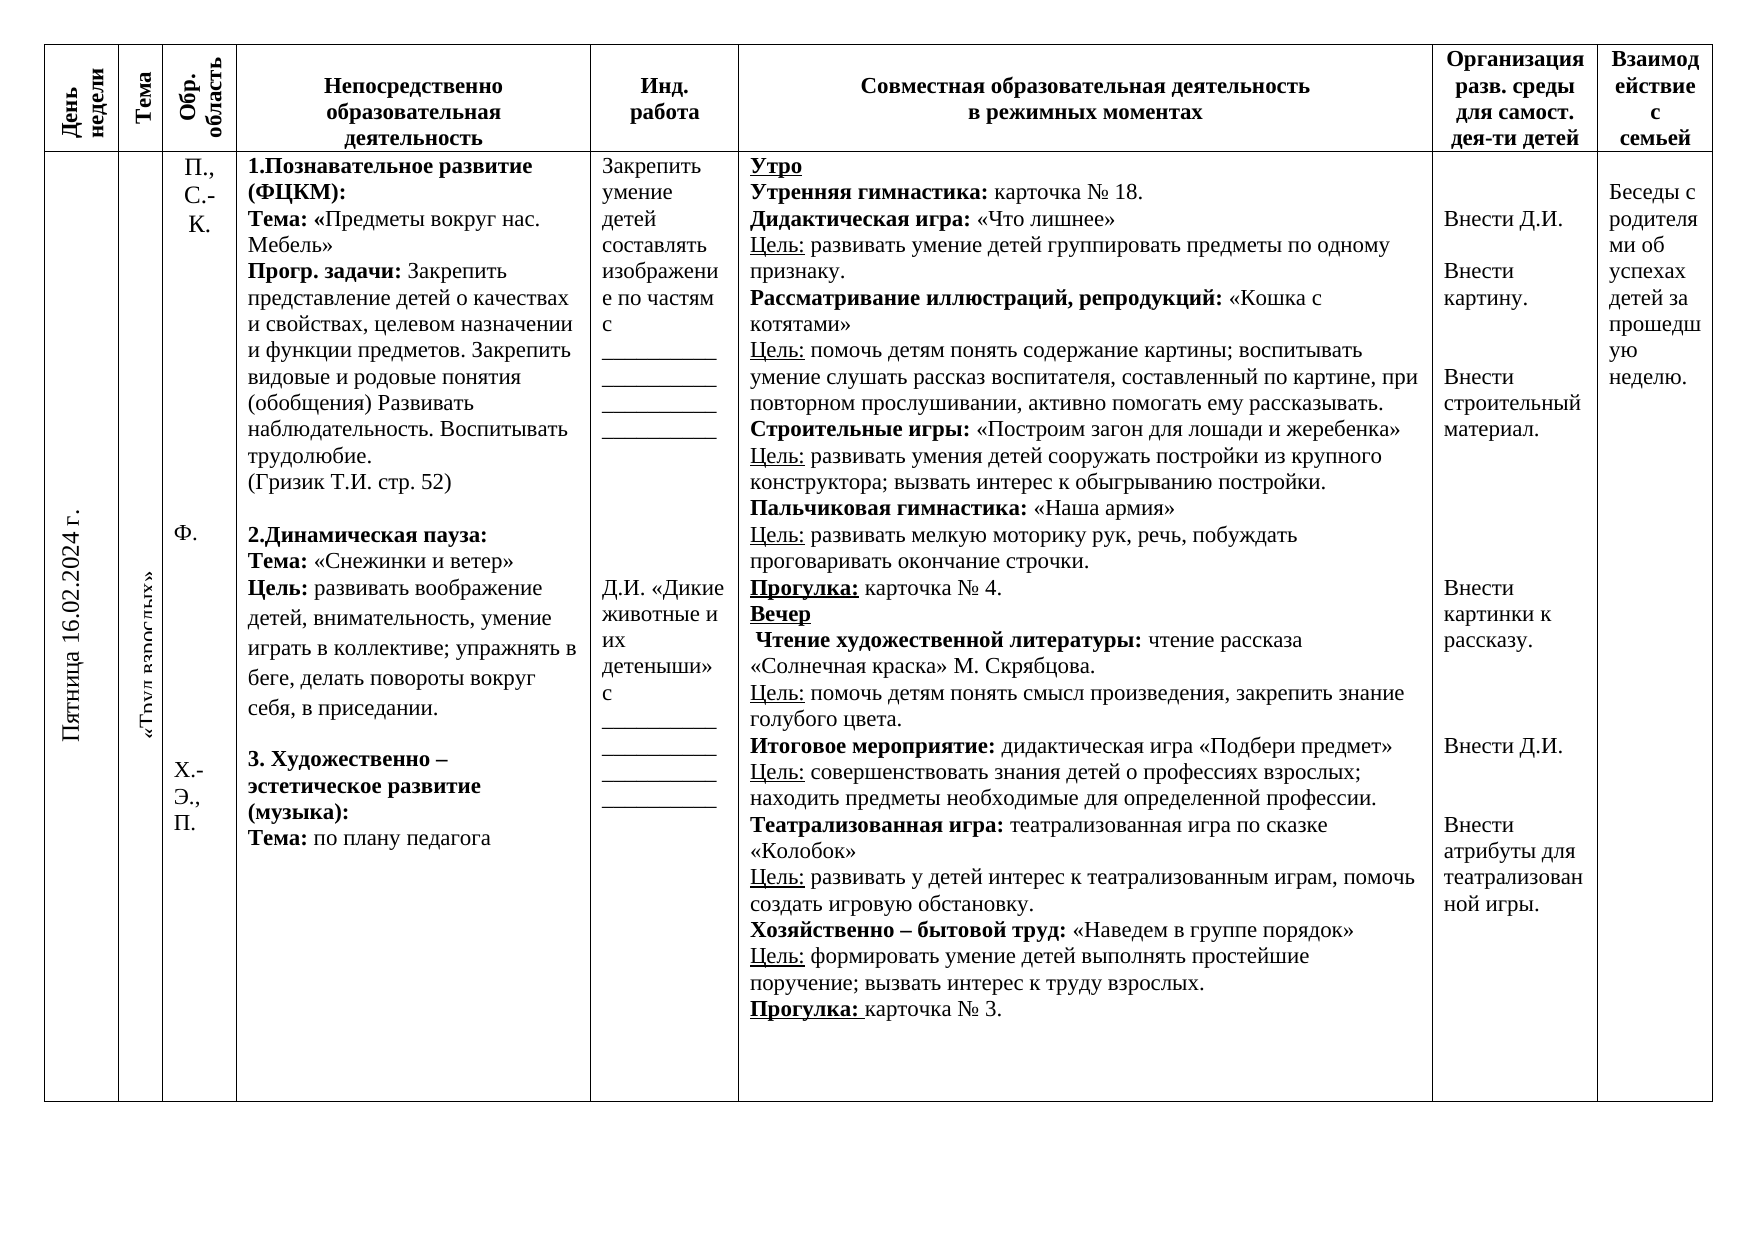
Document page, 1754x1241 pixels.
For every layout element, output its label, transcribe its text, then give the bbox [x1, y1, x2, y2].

table_cell 1.Познавательное развитие (ФЦКМ): Тема: «Предметы вокруг нас. Мебель» Прогр. задачи: Закрепить представление детей о качествах и свойствах, целевом назначении и функции предметов. Закрепить видовые и родовые понятия (обобщения) Развивать наблюдательность. Воспитывать трудолюбие. (Гризик Т.И. стр. 52) 2.Динамическая пауза: Тема: «Снежинки и ветер» Цель: развивать воображение детей, внимательность, умение играть в коллективе; упражнять в беге, делать повороты вокруг себя, в приседании. 3. Художественно – эстетическое развитие (музыка): Тема: по плану педагога [237, 152, 590, 1101]
table_cell Закрепить умение детей составлять изображение по частям с ____________________ ____________________ Д.И. «Дикие животные и их детеныши» с ________________________________________ [591, 152, 738, 1101]
table_header День недели [45, 45, 118, 151]
table_header Инд. работа [591, 45, 738, 151]
table_cell Внести Д.И. Внести картину. Внести строительный материал. Внести картинки к рассказу. Внести Д.И. Внести атрибуты для театрализованной игры. [1433, 152, 1597, 1101]
table_cell Утро Утренняя гимнастика: карточка № 18. Дидактическая игра: «Что лишнее» Цель: развивать умение детей группировать предметы по одному признаку. Рассматривание иллюстраций, репродукций: «Кошка с котятами» Цель: помочь детям понять содержание картины; воспитывать умение слушать рассказ воспитателя, составленный по картине, при повторном прослушивании, активно помогать ему рассказывать. Строительные игры: «Построим загон для лошади и жеребенка» Цель: развивать умения детей сооружать постройки из крупного конструктора; вызвать интерес к обыгрыванию постройки. Пальчиковая гимнастика: «Наша армия» Цель: развивать мелкую моторику рук, речь, побуждать проговаривать окончание строчки. Прогулка: карточка № 4. Вечер Чтение художественной литературы: чтение рассказа «Солнечная краска» М. Скрябцова. Цель: помочь детям понять смысл произведения, закрепить знание голубого цвета. Итоговое мероприятие: дидактическая игра «Подбери предмет» Цель: совершенствовать знания детей о профессиях взрослых; находить предметы необходимые для определенной профессии. Театрализованная игра: театрализованная игра по сказке «Колобок» Цель: развивать у детей интерес к театрализованным играм, помочь создать игровую обстановку. Хозяйственно – бытовой труд: «Наведем в группе порядок» Цель: формировать умение детей выполнять простейшие поручение; вызвать интерес к труду взрослых. Прогулка: карточка № 3. [739, 152, 1432, 1101]
table_header Непосредственно образовательная деятельность [237, 45, 590, 151]
table_cell «Труд взрослых» [119, 152, 162, 1101]
table_header Обр. область [163, 45, 236, 151]
table_cell Беседы с родителями об успехах детей за прошедшую неделю. [1598, 152, 1712, 1101]
table_cell П., С.-К. Ф. Х.-Э., П. [163, 152, 236, 1101]
table_header Совместная образовательная деятельность в режимных моментах [739, 45, 1432, 151]
table_header Взаимодействие с семьей [1598, 45, 1712, 151]
table_cell Пятница 16.02.2024 г. [45, 152, 118, 1101]
table_header Тема [119, 45, 162, 151]
table_header Организация разв. среды для самост. дея-ти детей [1433, 45, 1597, 151]
